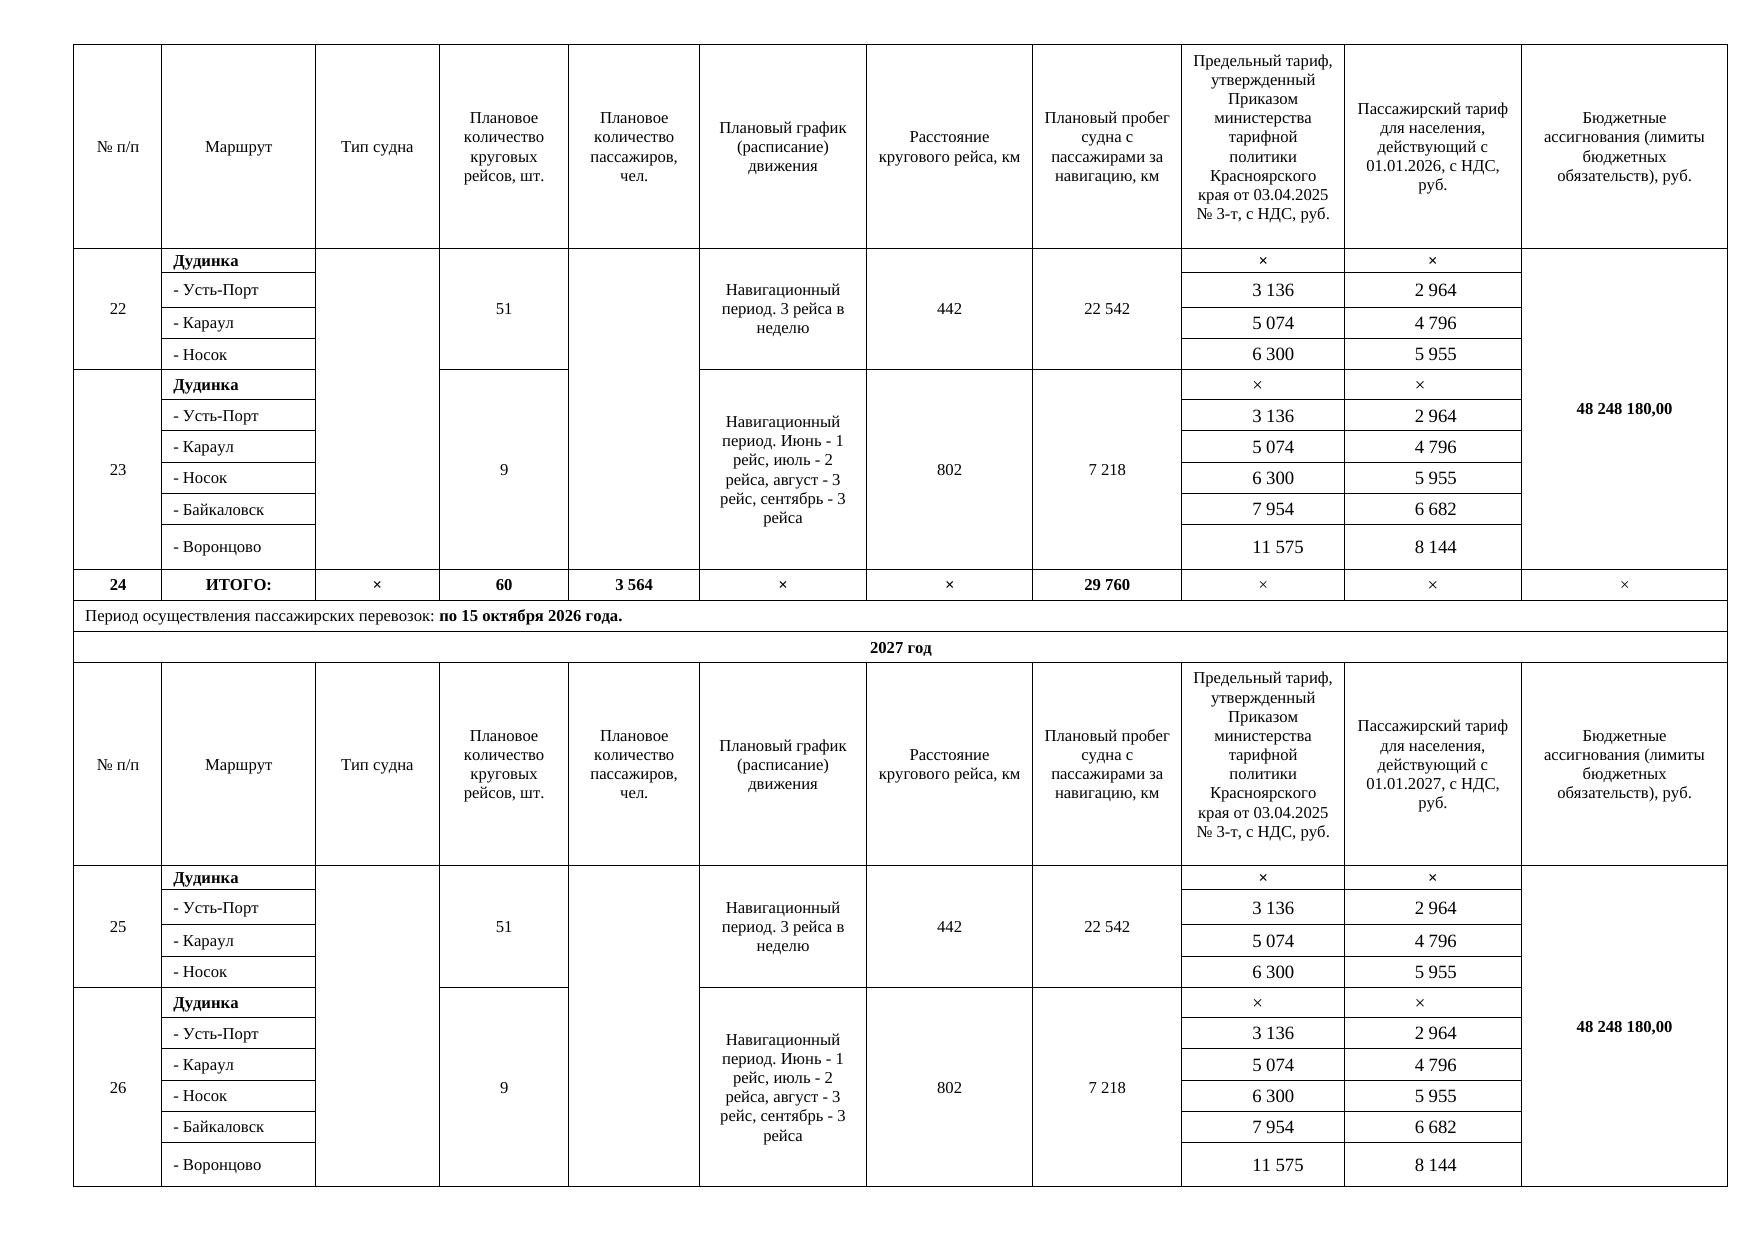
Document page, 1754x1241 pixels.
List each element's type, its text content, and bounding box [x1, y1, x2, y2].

table_cell 9 [440, 370, 568, 568]
table_cell 2 964 [1345, 400, 1521, 430]
table_cell 5 955 [1345, 463, 1521, 493]
table_cell - Воронцово [162, 1143, 315, 1186]
table_cell - Байкаловск [162, 494, 315, 524]
table_cell 802 [867, 370, 1032, 568]
table_cell 11 575 [1182, 1143, 1344, 1186]
table_cell × [1345, 370, 1521, 399]
table_cell 3 136 [1182, 400, 1344, 430]
table_cell 26 [74, 988, 161, 1186]
table_cell 5 074 [1182, 431, 1344, 462]
table_cell Навигационный период. Июнь - 1 рейс, июль - 2 рейса, август - 3 рейс, сентябрь - 3 рейса [700, 370, 866, 568]
table_cell 5 955 [1345, 1081, 1521, 1111]
table_cell × [1182, 370, 1344, 399]
table_cell 22 542 [1033, 249, 1181, 369]
table_cell 51 [440, 249, 568, 369]
table_cell 442 [867, 866, 1032, 987]
table_cell Дудинка [162, 370, 315, 399]
table_cell Дудинка [162, 249, 315, 272]
table_cell Плановое количество пассажиров, чел. [569, 45, 699, 247]
table_cell - Караул [162, 431, 315, 462]
table_cell × [1182, 249, 1344, 272]
table_cell 5 955 [1345, 957, 1521, 987]
table_cell 2 964 [1345, 273, 1521, 307]
table_cell Плановое количество круговых рейсов, шт. [440, 663, 568, 865]
table_cell - Носок [162, 957, 315, 987]
table_cell 5 955 [1345, 339, 1521, 369]
table_cell 3 136 [1182, 1018, 1344, 1048]
table_cell 7 218 [1033, 988, 1181, 1186]
table_cell - Усть-Порт [162, 273, 315, 307]
table_cell 11 575 [1182, 525, 1344, 568]
table_cell 5 074 [1182, 925, 1344, 956]
table_cell 2027 год [74, 632, 1727, 662]
table_cell 4 796 [1345, 1049, 1521, 1079]
table_cell Расстояние кругового рейса, км [867, 45, 1032, 247]
table_cell Пассажирский тариф для населения, действующий с 01.01.2026, с НДС, руб. [1345, 45, 1521, 247]
table_cell [316, 249, 439, 568]
table_cell 6 682 [1345, 1112, 1521, 1142]
table_cell × [1345, 988, 1521, 1017]
table_cell × [1182, 988, 1344, 1017]
table_cell № п/п [74, 663, 161, 865]
table_cell 5 074 [1182, 1049, 1344, 1079]
table_cell Дудинка [162, 866, 315, 889]
table_cell 6 300 [1182, 957, 1344, 987]
table_cell [316, 866, 439, 1186]
table_cell 4 796 [1345, 308, 1521, 338]
table_cell Дудинка [162, 988, 315, 1017]
table_cell 29 760 [1033, 570, 1181, 600]
table_cell 25 [74, 866, 161, 987]
table_cell Навигационный период. 3 рейса в неделю [700, 249, 866, 369]
table_cell - Носок [162, 339, 315, 369]
table_cell 5 074 [1182, 308, 1344, 338]
table_cell Плановый пробег судна с пассажирами за навигацию, км [1033, 663, 1181, 865]
table_cell × [1345, 249, 1521, 272]
table_cell × [1345, 866, 1521, 889]
table_cell 442 [867, 249, 1032, 369]
table_cell Плановый график (расписание) движения [700, 45, 866, 247]
table_cell Маршрут [162, 45, 315, 247]
table_cell Предельный тариф, утвержденный Приказом министерства тарифной политики Красноярского края от 03.04.2025 № 3-т, с НДС, руб. [1182, 45, 1344, 247]
table_cell × [867, 570, 1032, 600]
table_cell Тип судна [316, 663, 439, 865]
table_cell Тип судна [316, 45, 439, 247]
table_cell - Караул [162, 925, 315, 956]
table_cell 2 964 [1345, 1018, 1521, 1048]
table_cell 8 144 [1345, 525, 1521, 568]
table_cell - Караул [162, 308, 315, 338]
table_cell 6 300 [1182, 339, 1344, 369]
table_cell × [316, 570, 439, 600]
table_cell Плановый пробег судна с пассажирами за навигацию, км [1033, 45, 1181, 247]
table_cell [569, 249, 699, 568]
table_cell - Усть-Порт [162, 1018, 315, 1048]
table_cell × [1182, 866, 1344, 889]
table_cell - Усть-Порт [162, 890, 315, 924]
table_cell 8 144 [1345, 1143, 1521, 1186]
table_cell 22 [74, 249, 161, 369]
table_cell Маршрут [162, 663, 315, 865]
table_cell 51 [440, 866, 568, 987]
table_cell - Носок [162, 1081, 315, 1111]
table_cell 6 682 [1345, 494, 1521, 524]
table_cell × [1182, 570, 1344, 600]
table_cell × [1345, 570, 1521, 600]
table_cell Расстояние кругового рейса, км [867, 663, 1032, 865]
table_cell 7 218 [1033, 370, 1181, 568]
table_cell 48 248 180,00 [1522, 866, 1727, 1186]
table_cell - Байкаловск [162, 1112, 315, 1142]
table_cell 3 564 [569, 570, 699, 600]
table_cell Бюджетные ассигнования (лимиты бюджетных обязательств), руб. [1522, 663, 1727, 865]
table_cell 2 964 [1345, 890, 1521, 924]
table_cell 4 796 [1345, 925, 1521, 956]
table_cell Плановое количество круговых рейсов, шт. [440, 45, 568, 247]
table_cell 24 [74, 570, 161, 600]
table_cell Пассажирский тариф для населения, действующий с 01.01.2027, с НДС, руб. [1345, 663, 1521, 865]
table_cell Предельный тариф, утвержденный Приказом министерства тарифной политики Красноярского края от 03.04.2025 № 3-т, с НДС, руб. [1182, 663, 1344, 865]
table_cell 7 954 [1182, 1112, 1344, 1142]
table_cell Период осуществления пассажирских перевозок: по 15 октября 2026 года. [74, 601, 1727, 631]
table_cell Навигационный период. Июнь - 1 рейс, июль - 2 рейса, август - 3 рейс, сентябрь - 3 рейса [700, 988, 866, 1186]
table_cell - Караул [162, 1049, 315, 1079]
table_cell 802 [867, 988, 1032, 1186]
table_cell 6 300 [1182, 463, 1344, 493]
table_cell 22 542 [1033, 866, 1181, 987]
table_cell 7 954 [1182, 494, 1344, 524]
table_cell Плановое количество пассажиров, чел. [569, 663, 699, 865]
table_cell × [700, 570, 866, 600]
table_cell ИТОГО: [162, 570, 315, 600]
table_cell Навигационный период. 3 рейса в неделю [700, 866, 866, 987]
table_cell [569, 866, 699, 1186]
table_cell 9 [440, 988, 568, 1186]
table_cell Плановый график (расписание) движения [700, 663, 866, 865]
table_cell 3 136 [1182, 890, 1344, 924]
table_cell - Воронцово [162, 525, 315, 568]
table_cell 23 [74, 370, 161, 568]
table_cell Бюджетные ассигнования (лимиты бюджетных обязательств), руб. [1522, 45, 1727, 247]
table_cell 4 796 [1345, 431, 1521, 462]
table_cell 3 136 [1182, 273, 1344, 307]
table_cell × [1522, 570, 1727, 600]
table_cell 6 300 [1182, 1081, 1344, 1111]
table_cell - Носок [162, 463, 315, 493]
table_cell 60 [440, 570, 568, 600]
table_cell № п/п [74, 45, 161, 247]
table_cell 48 248 180,00 [1522, 249, 1727, 568]
table_cell - Усть-Порт [162, 400, 315, 430]
